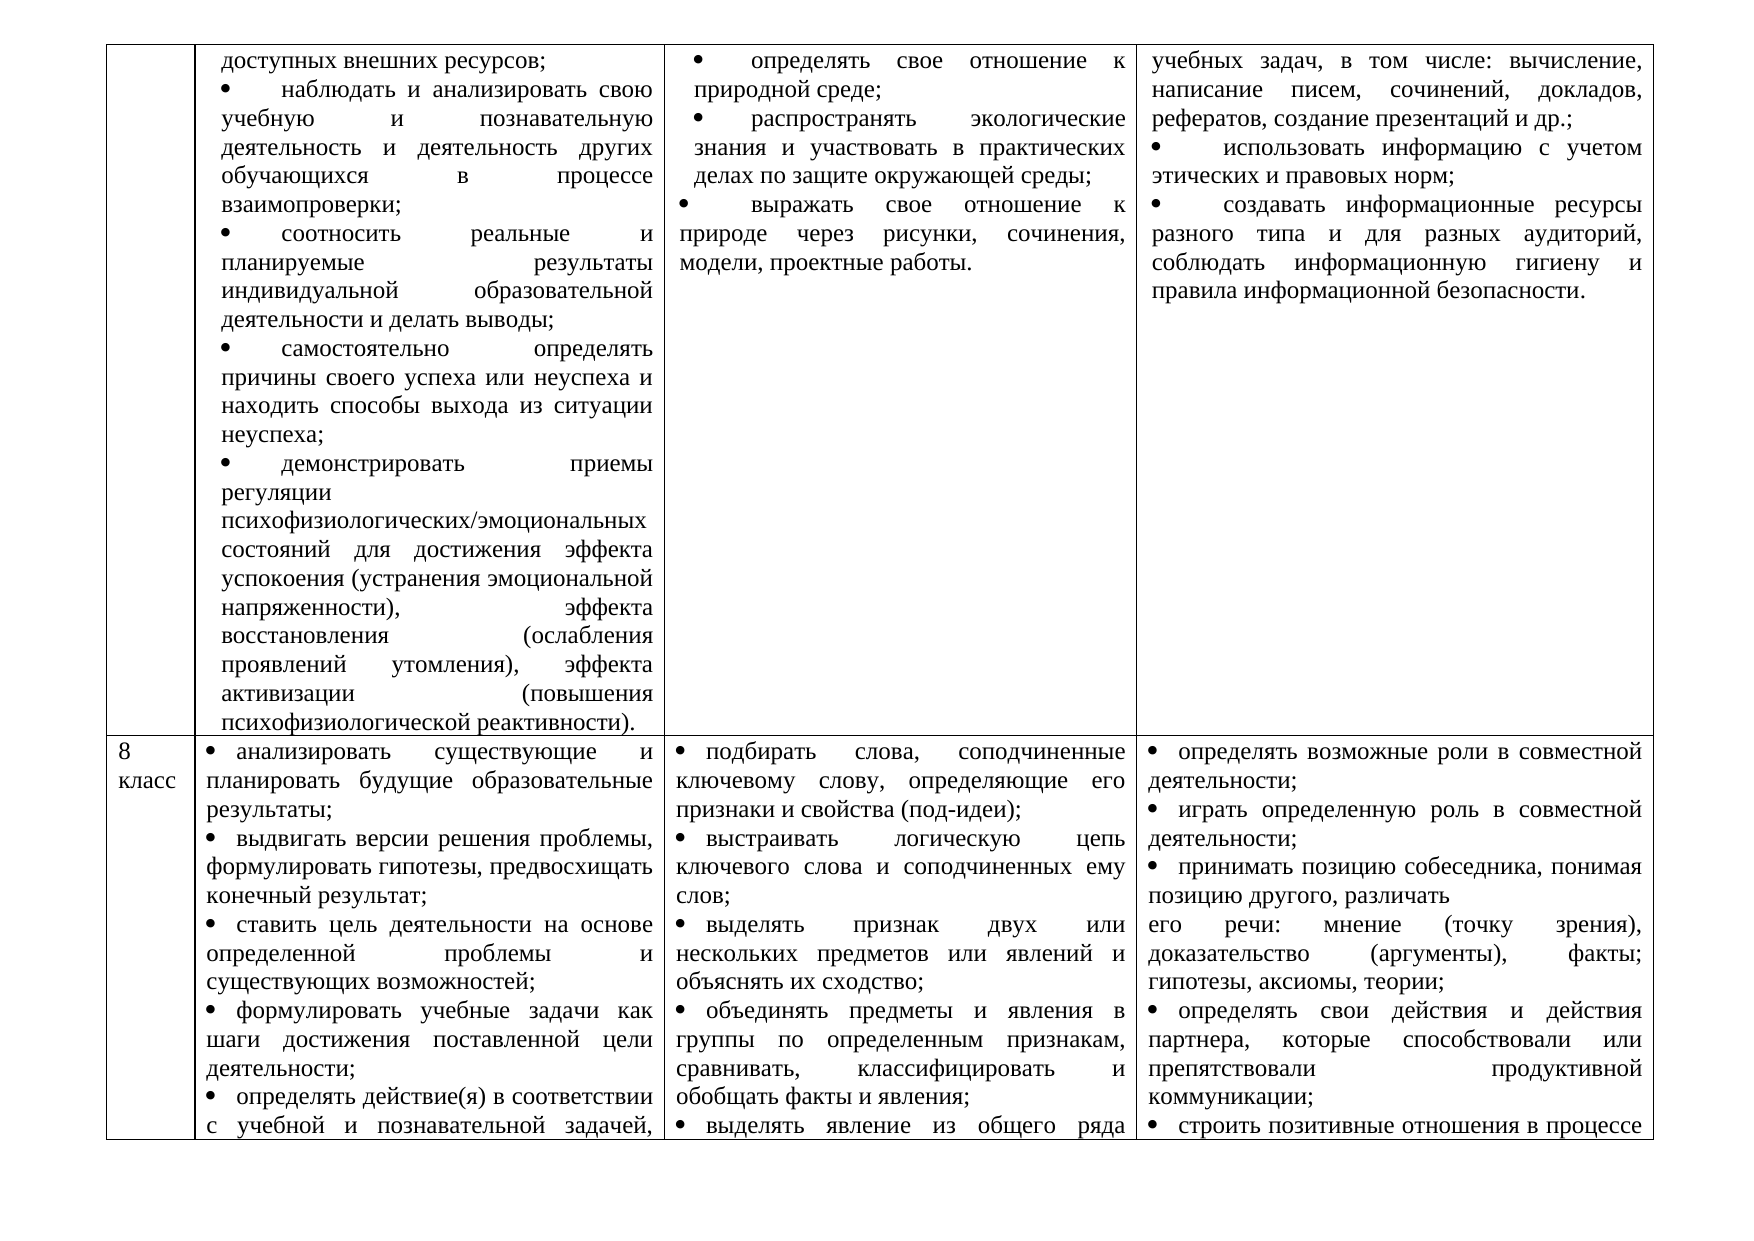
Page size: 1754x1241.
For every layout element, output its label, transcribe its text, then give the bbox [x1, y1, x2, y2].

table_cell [1137, 45, 1653, 735]
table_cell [665, 736, 1136, 1139]
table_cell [665, 45, 1136, 735]
table_cell 7 [107, 45, 194, 735]
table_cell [196, 45, 664, 735]
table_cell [1137, 736, 1653, 1139]
table_cell 8 класс [107, 736, 194, 1139]
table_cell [196, 736, 664, 1139]
